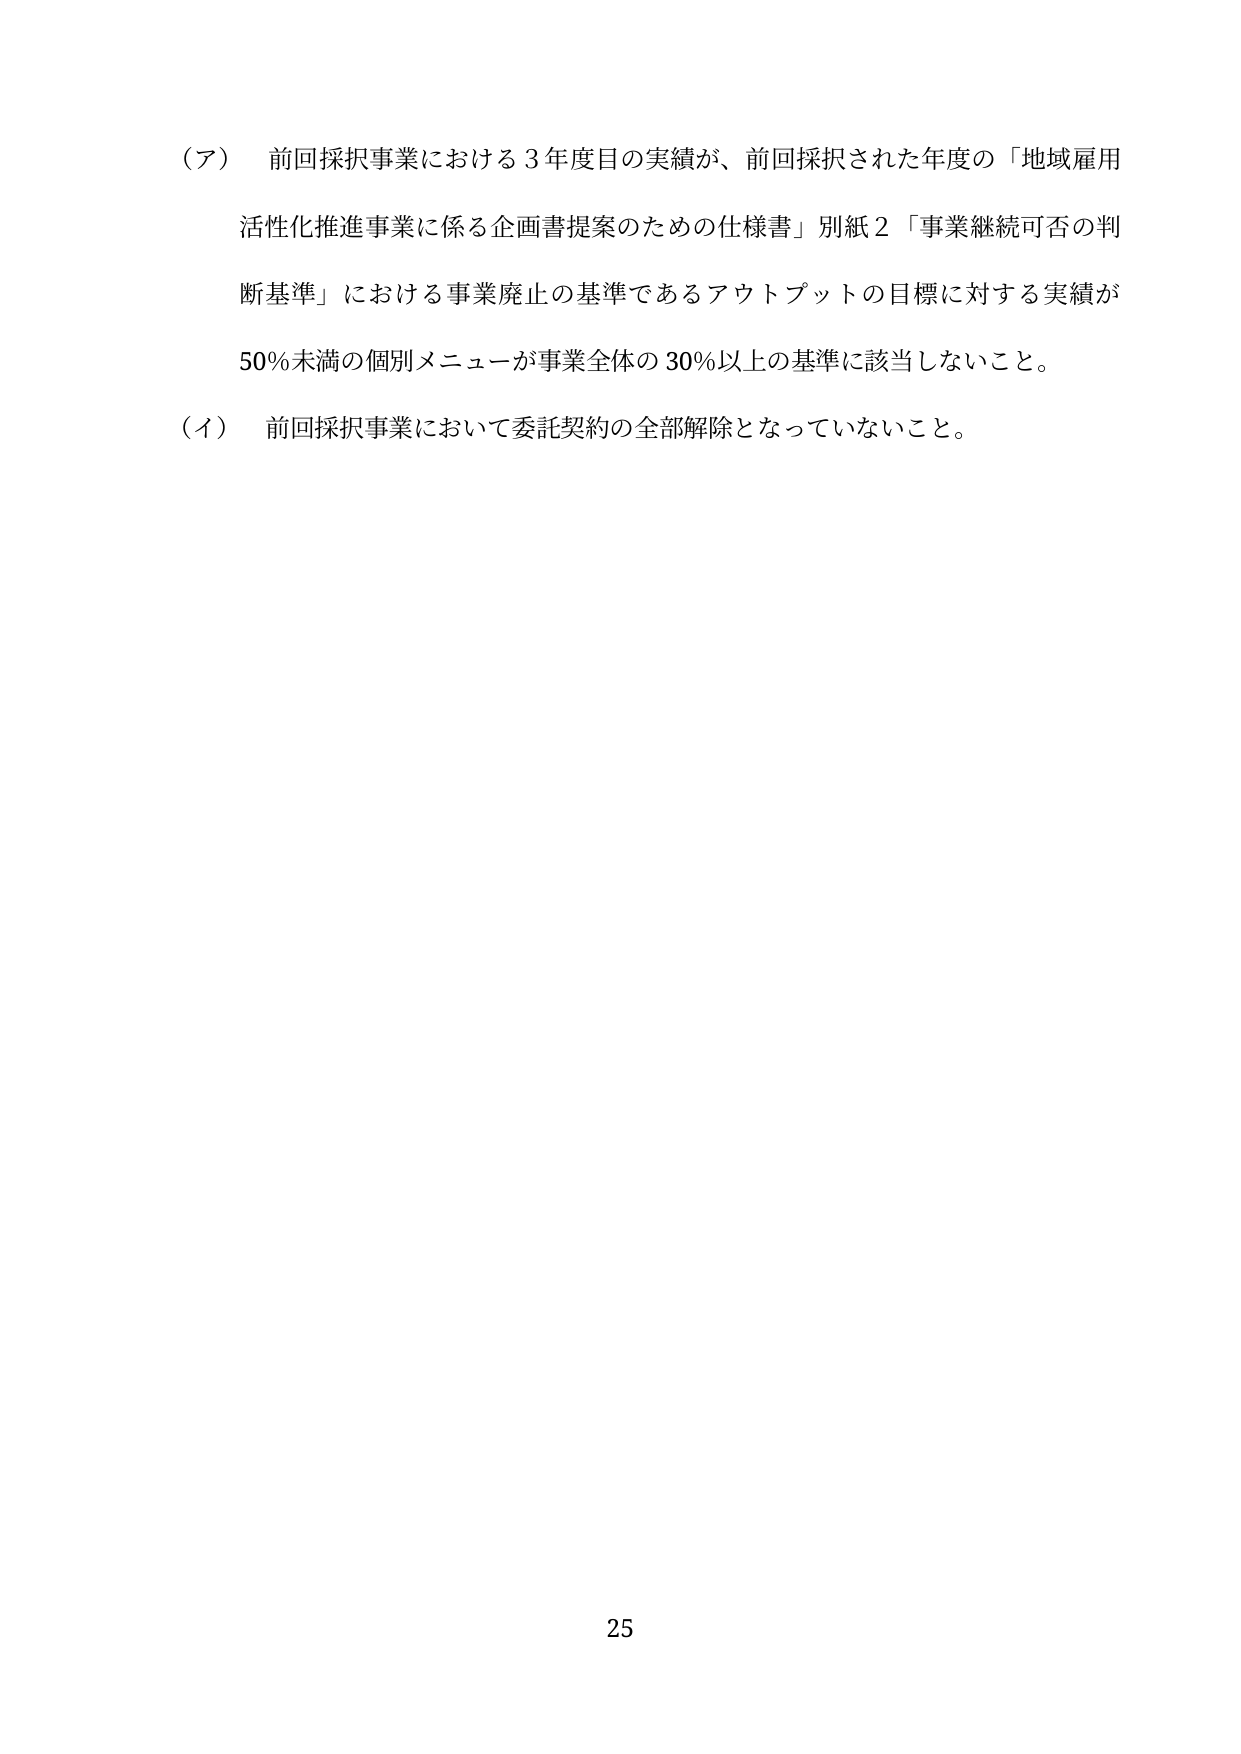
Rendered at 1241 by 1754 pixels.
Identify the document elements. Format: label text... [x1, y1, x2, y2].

text （ア） 前回採択事業における３年度目の実績が、前回採択された年度の「地域雇用活性化推進事業に係る企画書提案のための仕様書」別紙２「事業継続可否の判断基準」における事業廃止の基準であるアウトプットの目標に対する実績が50％未満の個別メニューが事業全体の30％以上の基準に該当しないこと。 [118, 124, 1122, 393]
text （イ） 前回採択事業において委託契約の全部解除となっていないこと。 [118, 393, 1122, 461]
